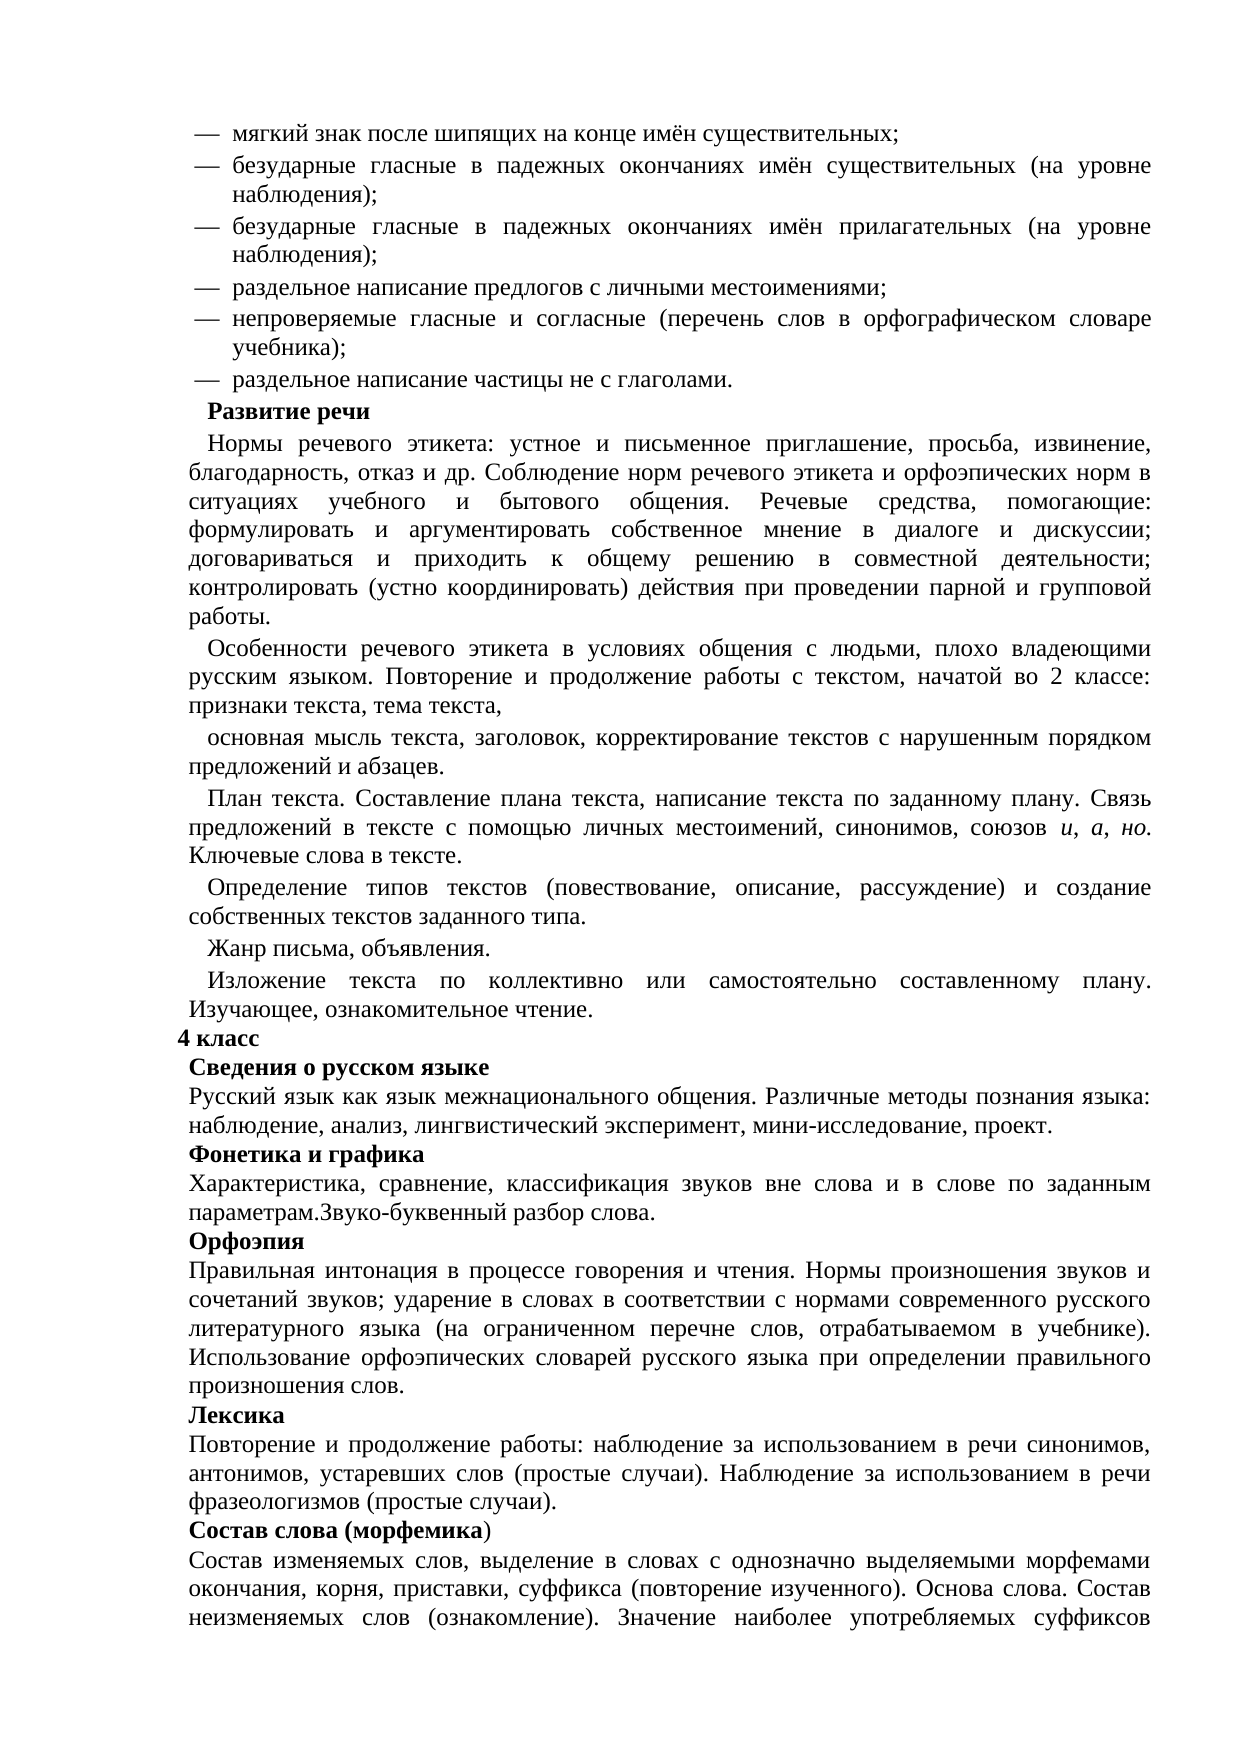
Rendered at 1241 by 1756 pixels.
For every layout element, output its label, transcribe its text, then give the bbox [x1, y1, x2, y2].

list безударные гласные в падежных окончаниях имён существительных (на уровне наблюдения); [194, 150, 1152, 208]
text Нормы речевого этикета: устное и письменное приглашение, просьба, извинение, благодарность, отказ и др. Соблюдение норм речевого этикета и орфоэпических норм в ситуациях учебного и бытового общения. Речевые средства, помогающие: формулировать и аргументировать собственное мнение в диалоге и дискуссии; договариваться и приходить к общему решению в совместной деятельности; контролировать (устно координировать) действия при проведении парной и групповой работы. [188, 428, 1152, 629]
text 4 класс [177, 1023, 1152, 1052]
list непроверяемые гласные и согласные (перечень слов в орфографическом словаре учебника); [194, 303, 1152, 361]
list безударные гласные в падежных окончаниях имён прилагательных (на уровне наблюдения); [194, 211, 1152, 268]
text Характеристика, сравнение, классификация звуков вне слова и в слове по заданным параметрам.Звуко-буквенный разбор слова. [188, 1168, 1152, 1226]
text Повторение и продолжение работы: наблюдение за использованием в речи синонимов, антонимов, устаревших слов (простые случаи). Наблюдение за использованием в речи фразеологизмов (простые случаи). [188, 1429, 1152, 1515]
text Орфоэпия [188, 1226, 1152, 1255]
list раздельное написание предлогов с личными местоимениями; [194, 272, 1152, 300]
text Изложение текста по коллективно или самостоятельно составленному плану. Изучающее, ознакомительное чтение. [188, 965, 1152, 1023]
list раздельное написание частицы не с глаголами. [194, 364, 1152, 393]
text Особенности речевого этикета в условиях общения с людьми, плохо владеющими русским языком. Повторение и продолжение работы с текстом, начатой во 2 классе: признаки текста, тема текста, [188, 633, 1152, 719]
text План текста. Составление плана текста, написание текста по заданному плану. Связь предложений в тексте с помощью личных местоимений, синонимов, союзов и, а, но. Ключевые слова в тексте. [188, 783, 1152, 869]
text Определение типов текстов (повествование, описание, рассуждение) и создание собственных текстов заданного типа. [188, 872, 1152, 930]
text Жанр письма, объявления. [188, 933, 1152, 962]
text Развитие речи [188, 396, 1152, 425]
list мягкий знак после шипящих на конце имён существительных; [194, 118, 1152, 147]
text Состав слова (морфемика) [188, 1516, 1152, 1544]
text основная мысль текста, заголовок, корректирование текстов с нарушенным порядком предложений и абзацев. [188, 722, 1152, 780]
text Правильная интонация в процессе говорения и чтения. Нормы произношения звуков и сочетаний звуков; ударение в словах в соответствии с нормами современного русского литературного языка (на ограниченном перечне слов, отрабатываемом в учебнике). Использование орфоэпических словарей русского языка при определении правильного произношения слов. [188, 1256, 1152, 1399]
text Русский язык как язык межнационального общения. Различные методы познания языка: наблюдение, анализ, лингвистический эксперимент, мини-исследование, проект. [188, 1081, 1152, 1139]
text Фонетика и графика [188, 1139, 1152, 1168]
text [188, 1545, 1152, 1631]
text Сведения о русском языке [188, 1052, 1152, 1081]
text Лексика [188, 1400, 1152, 1428]
